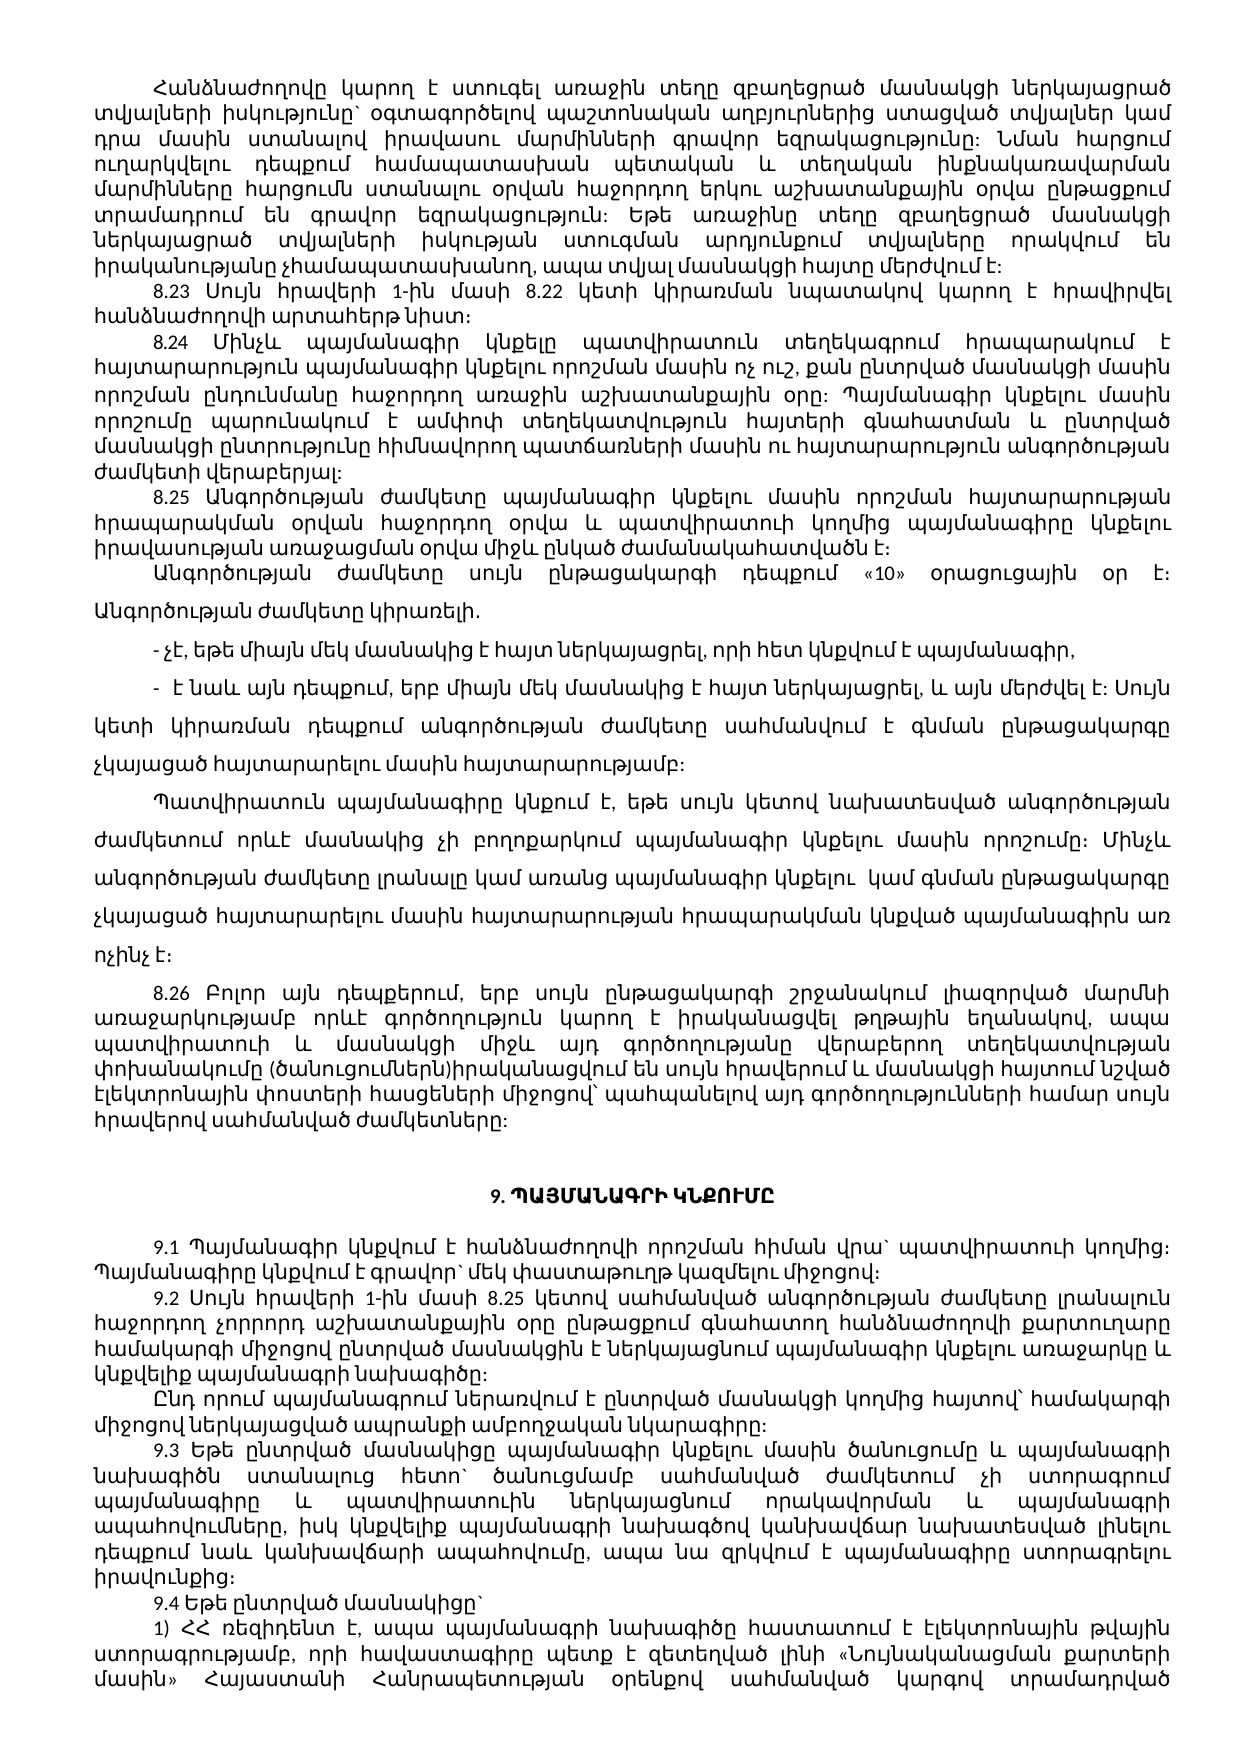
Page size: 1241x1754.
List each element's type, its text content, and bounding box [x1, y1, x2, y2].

text 9.2 Սույն հրավերի 1-ին մասի 8.25 կետով սահմանված անգործության ժամկետը լրանալուն հաջորդող չորրորդ աշխատանքային օրը ընթացքում գնահատող հանձնաժողովի քարտուղարը համակարգի միջոցով ընտրված մասնակցին է ներկայացնում պայմանագիր կնքելու առաջարկը և կնքվելիք պայմանագրի նախագիծը: [94, 1285, 1171, 1387]
text 9. ՊԱՅՄԱՆԱԳՐԻ ԿՆՔՈՒՄԸ [94, 1183, 1171, 1209]
text - չէ, եթե միայն մեկ մասնակից է հայտ ներկայացրել, որի հետ կնքվում է պայմանագիր, [94, 637, 1171, 662]
text 9.4 Եթե ընտրված մասնակիցը` [94, 1590, 1171, 1615]
text - է նաև այն դեպքում, երբ միայն մեկ մասնակից է հայտ ներկայացրել, և այն մերժվել է: Սույն կետի կիրառման դեպքում անգործության ժամկետը սահմանվում է գնման ընթացակարգը չկայացած հայտարարելու մասին հայտարարությամբ: [94, 675, 1171, 777]
text Ընդ որում պայմանագրում ներառվում է ընտրված մասնակցի կողմից հայտով՝ համակարգի միջոցով ներկայացված ապրանքի ամբողջական նկարագիրը: [94, 1387, 1171, 1437]
text 9.3 Եթե ընտրված մասնակիցը պայմանագիր կնքելու մասին ծանուցումը և պայմանագրի նախագիծն ստանալուց հետո` ծանուցմամբ սահմանված ժամկետում չի ստորագրում պայմանագիրը և պատվիրատուին ներկայացնում որակավորման և պայմանագրի ապահովումները, իսկ կնքվելիք պայմանագրի նախագծով կանխավճար նախատեսված լինելու դեպքում նաև կանխավճարի ապահովումը, ապա նա զրկվում է պայմանագիրը ստորագրելու իրավունքից։ [94, 1437, 1171, 1590]
text Անգործության ժամկետը սույն ընթացակարգի դեպքում «10» օրացուցային օր է։ Անգործության ժամկետը կիրառելի․ [94, 561, 1171, 624]
text 9.1 Պայմանագիր կնքվում է հանձնաժողովի որոշման հիման վրա` պատվիրատուի կողմից։ Պայմանագիրը կնքվում է գրավոր` մեկ փաստաթուղթ կազմելու միջոցով։ [94, 1234, 1171, 1285]
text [94, 1615, 1171, 1692]
text 8.25 Անգործության ժամկետը պայմանագիր կնքելու մասին որոշման հայտարարության հրապարակման օրվան հաջորդող օրվա և պատվիրատուի կողմից պայմանագիրը կնքելու իրավասության առաջացման օրվա միջև ընկած ժամանակահատվածն է։ [94, 484, 1171, 561]
text 8.26 Բոլոր այն դեպքերում, երբ սույն ընթացակարգի շրջանակում լիազորված մարմնի առաջարկությամբ որևէ գործողություն կարող է իրականացվել թղթային եղանակով, ապա պատվիրատուի և մասնակցի միջև այդ գործողությանը վերաբերող տեղեկատվության փոխանակումը (ծանուցումներն)իրականացվում են սույն հրավերում և մասնակցի հայտում նշված էլեկտրոնային փոստերի հասցեների միջոցով՝ պահպանելով այդ գործողությունների համար սույն հրավերով սահմանված ժամկետները: [94, 980, 1171, 1132]
text 8.23 Սույն հրավերի 1-ին մասի 8.22 կետի կիրառման նպատակով կարող է հրավիրվել հանձնաժողովի արտահերթ նիստ։ [94, 278, 1171, 329]
text Պատվիրատուն պայմանագիրը կնքում է, եթե սույն կետով նախատեսված անգործության ժամկետում որևէ մասնակից չի բողոքարկում պայմանագիր կնքելու մասին որոշումը։ Մինչև անգործության ժամկետը լրանալը կամ առանց պայմանագիր կնքելու կամ գնման ընթացակարգը չկայացած հայտարարելու մասին հայտարարության հրապարակման կնքված պայմանագիրն առ ոչինչ է։ [94, 789, 1171, 967]
text 8.24 Մինչև պայմանագիր կնքելը պատվիրատուն տեղեկագրում հրապարակում է հայտարարություն պայմանագիր կնքելու որոշման մասին ոչ ուշ, քան ընտրված մասնակցի մասին որոշման ընդունմանը հաջորդող առաջին աշխատանքային օրը: Պայմանագիր կնքելու մասին որոշումը պարունակում է ամփոփ տեղեկատվություն հայտերի գնահատման և ընտրված մասնակցի ընտրությունը հիմնավորող պատճառների մասին ու հայտարարություն անգործության ժամկետի վերաբերյալ: [94, 329, 1171, 484]
text Հանձնաժողովը կարող է ստուգել առաջին տեղը զբաղեցրած մասնակցի ներկայացրած տվյալների իսկությունը` օգտագործելով պաշտոնական աղբյուրներից ստացված տվյալներ կամ դրա մասին ստանալով իրավասու մարմինների գրավոր եզրակացությունը: Նման հարցում ուղարկվելու դեպքում համապատասխան պետական և տեղական ինքնակառավարման մարմինները հարցումն ստանալու օրվան հաջորդող երկու աշխատանքային օրվա ընթացքում տրամադրում են գրավոր եզրակացություն: Եթե առաջինը տեղը զբաղեցրած մասնակցի ներկայացրած տվյալների իսկության ստուգման արդյունքում տվյալները որակվում են իրականությանը չհամապատասխանող, ապա տվյալ մասնակցի հայտը մերժվում է: [94, 75, 1171, 278]
